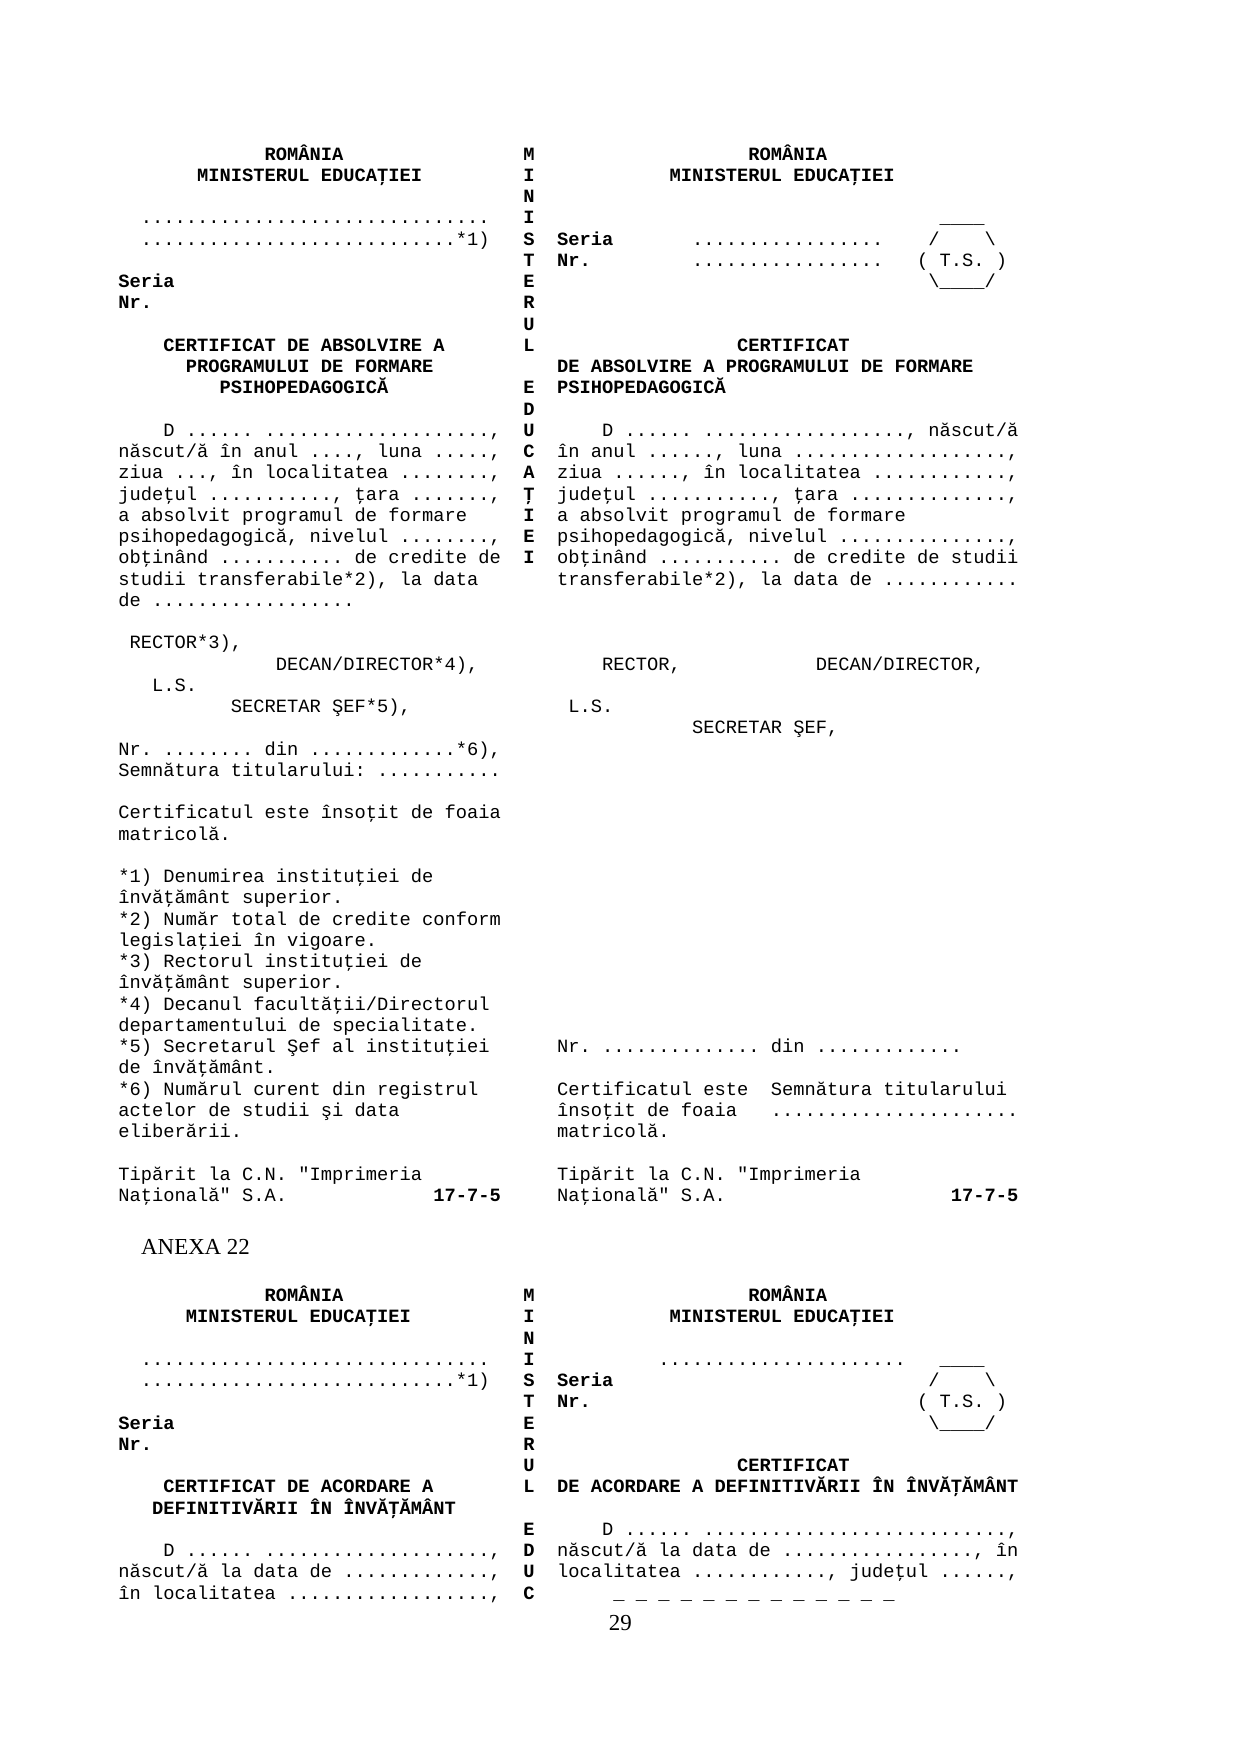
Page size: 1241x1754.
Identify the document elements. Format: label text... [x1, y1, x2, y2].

text a absolvit programul de formare I a absolvit programul de formare [118, 506, 1122, 527]
text ROMÂNIA M ROMÂNIA [118, 1286, 1122, 1307]
text U CERTIFICAT [118, 1456, 1122, 1477]
text D ...... ...................., U D ...... .................., născut/ă [118, 421, 1122, 442]
text D ...... ...................., D născut/ă la data de ................., în [118, 1541, 1122, 1562]
text ............................*1) S Seria ................. / \ [118, 229, 1122, 251]
text Nr. R [118, 1435, 1122, 1456]
text RECTOR*3), [118, 633, 1122, 654]
text departamentului de specialitate. [118, 1016, 1122, 1037]
text T Nr. ( T.S. ) [118, 1392, 1122, 1413]
text DECAN/DIRECTOR*4), RECTOR, DECAN/DIRECTOR, [118, 654, 1122, 676]
text PSIHOPEDAGOGICĂ E PSIHOPEDAGOGICĂ [118, 378, 1122, 399]
text născut/ă în anul ...., luna ....., C în anul ......, luna ..................., [118, 442, 1122, 463]
text *1) Denumirea instituţiei de [118, 867, 1122, 888]
text Seria E \____/ [118, 272, 1122, 293]
text Tipărit la C.N. "Imprimeria Tipărit la C.N. "Imprimeria [118, 1164, 1122, 1186]
text *4) Decanul facultăţii/Directorul [118, 994, 1122, 1016]
text de învăţământ. [118, 1058, 1122, 1079]
text matricolă. [118, 824, 1122, 846]
text studii transferabile*2), la data transferabile*2), la data de ............ [118, 569, 1122, 591]
text psihopedagogică, nivelul ........, E psihopedagogică, nivelul ..............., [118, 527, 1122, 548]
text Semnătura titularului: ........... [118, 761, 1122, 782]
text N [118, 187, 1122, 208]
text învăţământ superior. [118, 973, 1122, 994]
text D [118, 399, 1122, 421]
text *3) Rectorul instituţiei de [118, 952, 1122, 973]
text eliberării. matricolă. [118, 1122, 1122, 1143]
text ............................... I ...................... ____ [118, 1350, 1122, 1371]
text Certificatul este însoţit de foaia [118, 803, 1122, 824]
text ziua ..., în localitatea ........, A ziua ......, în localitatea ............, [118, 463, 1122, 484]
text de .................. [118, 591, 1122, 612]
text PROGRAMULUI DE FORMARE DE ABSOLVIRE A PROGRAMULUI DE FORMARE [118, 357, 1122, 378]
text ............................*1) S Seria / \ [118, 1371, 1122, 1392]
text învăţământ superior. [118, 888, 1122, 909]
text MINISTERUL EDUCAŢIEI I MINISTERUL EDUCAŢIEI [118, 166, 1122, 187]
text Nr. R [118, 293, 1122, 314]
text E D ...... ..........................., [118, 1520, 1122, 1541]
text U [118, 314, 1122, 336]
text legislaţiei în vigoare. [118, 931, 1122, 952]
text *2) Număr total de credite conform [118, 909, 1122, 931]
text SECRETAR ŞEF*5), L.S. [118, 697, 1122, 718]
text actelor de studii şi data însoţit de foaia ...................... [118, 1101, 1122, 1122]
text CERTIFICAT DE ACORDARE A L DE ACORDARE A DEFINITIVĂRII ÎN ÎNVĂŢĂMÂNT [118, 1477, 1122, 1498]
text T Nr. ................. ( T.S. ) [118, 251, 1122, 272]
text ROMÂNIA M ROMÂNIA [118, 144, 1122, 166]
text Seria E \____/ [118, 1413, 1122, 1435]
text Naţională" S.A. 17-7-5 Naţională" S.A. 17-7-5 [118, 1186, 1122, 1207]
text CERTIFICAT DE ABSOLVIRE A L CERTIFICAT [118, 336, 1122, 357]
text DEFINITIVĂRII ÎN ÎNVĂŢĂMÂNT [118, 1498, 1122, 1520]
text obţinând ........... de credite de I obţinând ........... de credite de studii [118, 548, 1122, 569]
text SECRETAR ŞEF, [118, 718, 1122, 739]
text ............................... I ____ [118, 208, 1122, 229]
text născut/ă la data de ............., U localitatea ............, judeţul ......, [118, 1562, 1122, 1583]
text judeţul ..........., ţara ......., Ţ judeţul ..........., ţara .............., [118, 484, 1122, 506]
text *5) Secretarul Şef al instituţiei Nr. .............. din ............. [118, 1037, 1122, 1058]
text Nr. ........ din .............*6), [118, 739, 1122, 761]
text N [118, 1328, 1122, 1350]
text L.S. [118, 676, 1122, 697]
text *6) Numărul curent din registrul Certificatul este Semnătura titularului [118, 1079, 1122, 1101]
text MINISTERUL EDUCAŢIEI I MINISTERUL EDUCAŢIEI [118, 1307, 1122, 1328]
text în localitatea .................., C _ _ _ _ _ _ _ _ _ _ _ _ _ [118, 1583, 1122, 1605]
text ANEXA 22 [118, 1233, 1122, 1260]
